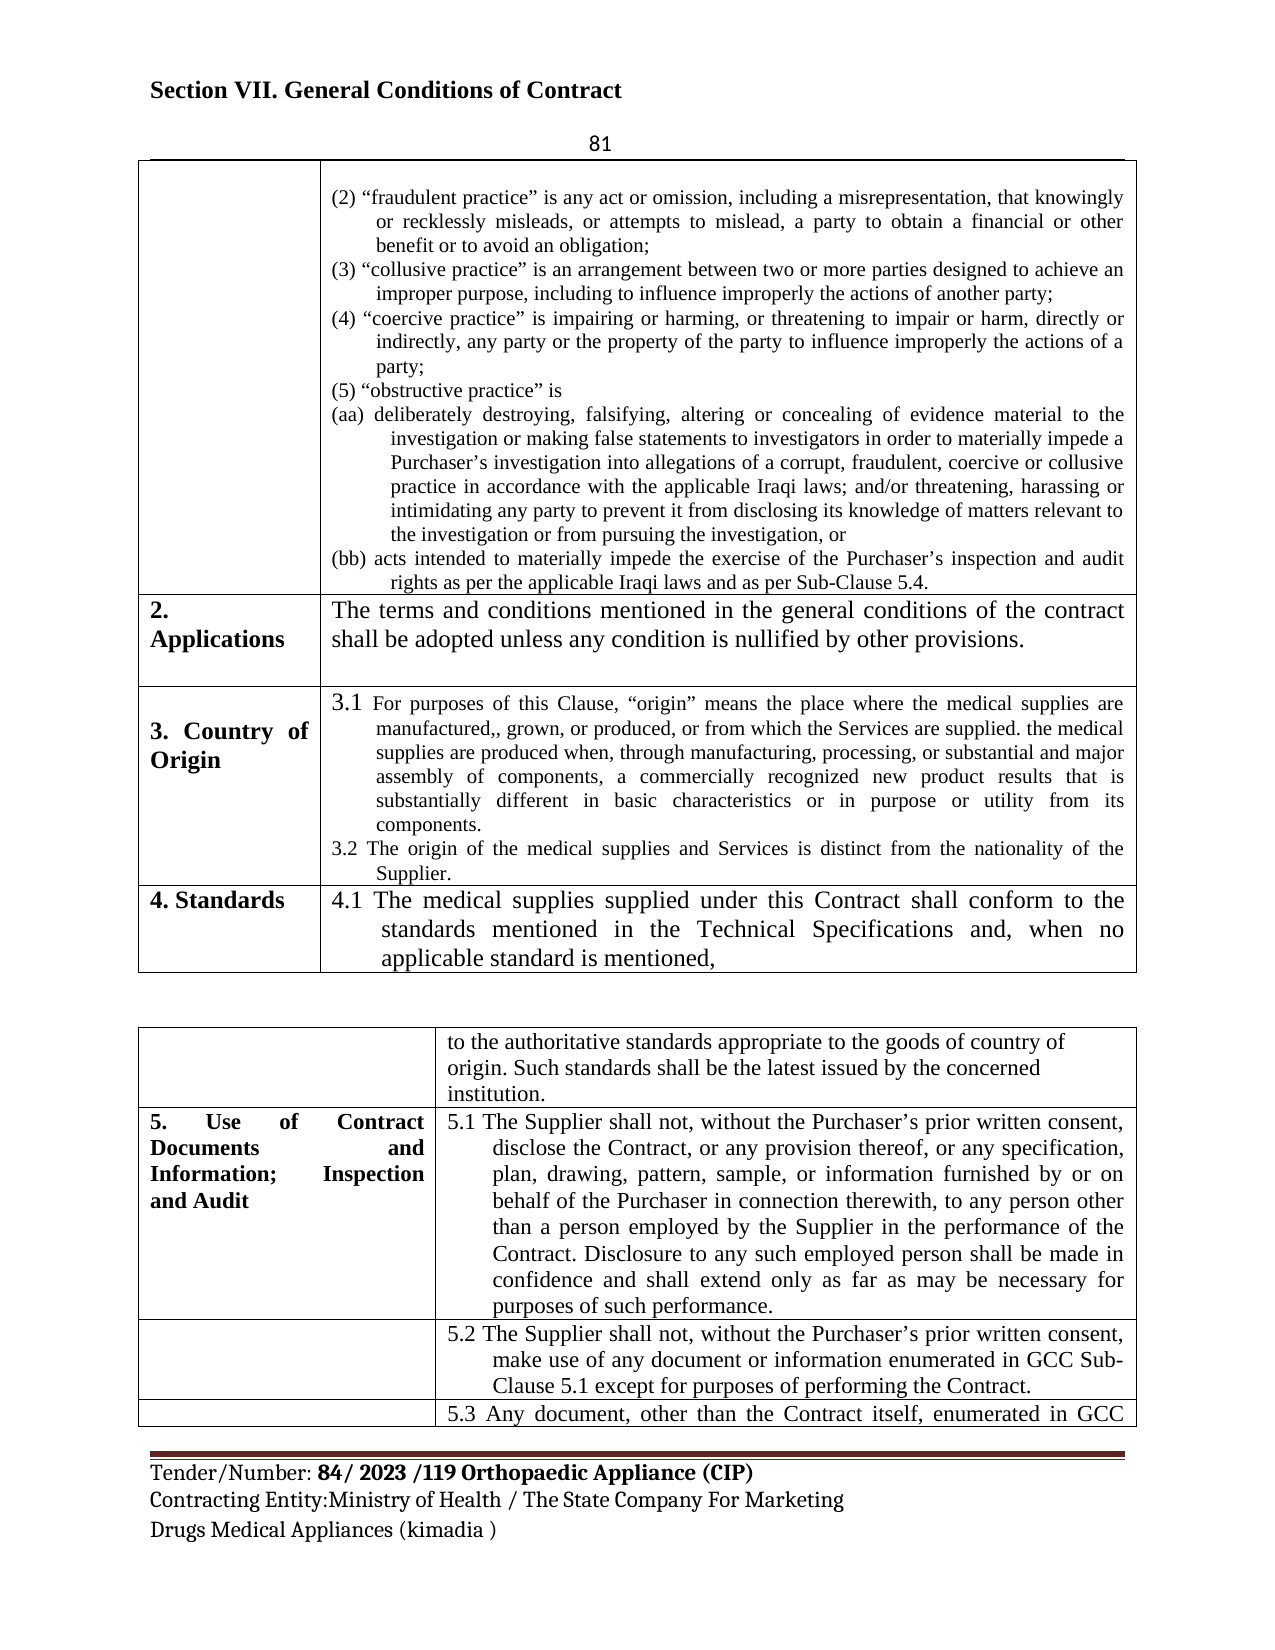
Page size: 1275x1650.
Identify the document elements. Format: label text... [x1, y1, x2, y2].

table_cell [139, 161, 320, 594]
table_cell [436, 1400, 1136, 1426]
table_cell 5. Use of Contract Documents and Information; Inspection and Audit [139, 1108, 435, 1319]
table_cell 3. Country of Origin [139, 687, 320, 884]
table_cell 2. Applications [139, 595, 320, 686]
table_cell [139, 1320, 435, 1399]
table_cell The terms and conditions mentioned in the general conditions of the contract shall be adopted unless any condition is nullified by other provisions. [321, 595, 1136, 686]
table_cell 5.2 The Supplier shall not, without the Purchaser’s prior written consent, make use of any document or information enumerated in GCC Sub-Clause 5.1 except for purposes of performing the Contract. [436, 1320, 1136, 1399]
table_header to the authoritative standards appropriate to the goods of country of origin. Such standards shall be the latest issued by the concerned institution. [436, 1028, 1136, 1107]
table_header [139, 1028, 435, 1107]
table_cell [139, 1400, 435, 1426]
table_cell 4.1 The medical supplies supplied under this Contract shall conform to the standards mentioned in the Technical Specifications and, when no applicable standard is mentioned, [321, 886, 1136, 972]
table_cell (2) “fraudulent practice” is any act or omission, including a misrepresentation, that knowingly or recklessly misleads, or attempts to mislead, a party to obtain a financial or other benefit or to avoid an obligation; (3) “collusive practice” is an arrangement between two or more parties designed to achieve an improper purpose, including to influence improperly the actions of another party; (4) “coercive practice” is impairing or harming, or threatening to impair or harm, directly or indirectly, any party or the property of the party to influence improperly the actions of a party; (5) “obstructive practice” is (aa) deliberately destroying, falsifying, altering or concealing of evidence material to the investigation or making false statements to investigators in order to materially impede a Purchaser’s investigation into allegations of a corrupt, fraudulent, coercive or collusive practice in accordance with the applicable Iraqi laws; and/or threatening, harassing or intimidating any party to prevent it from disclosing its knowledge of matters relevant to the investigation or from pursuing the investigation, or (bb) acts intended to materially impede the exercise of the Purchaser’s inspection and audit rights as per the applicable Iraqi laws and as per Sub-Clause 5.4. [321, 161, 1136, 594]
table_cell 5.1 The Supplier shall not, without the Purchaser’s prior written consent, disclose the Contract, or any provision thereof, or any specification, plan, drawing, pattern, sample, or information furnished by or on behalf of the Purchaser in connection therewith, to any person other than a person employed by the Supplier in the performance of the Contract. Disclosure to any such employed person shall be made in confidence and shall extend only as far as may be necessary for purposes of such performance. [436, 1108, 1136, 1319]
table_cell 4. Standards [139, 886, 320, 972]
table_cell 3.1 For purposes of this Clause, “origin” means the place where the medical supplies are manufactured,, grown, or produced, or from which the Services are supplied. the medical supplies are produced when, through manufacturing, processing, or substantial and major assembly of components, a commercially recognized new product results that is substantially different in basic characteristics or in purpose or utility from its components. 3.2 The origin of the medical supplies and Services is distinct from the nationality of the Supplier. [321, 687, 1136, 884]
